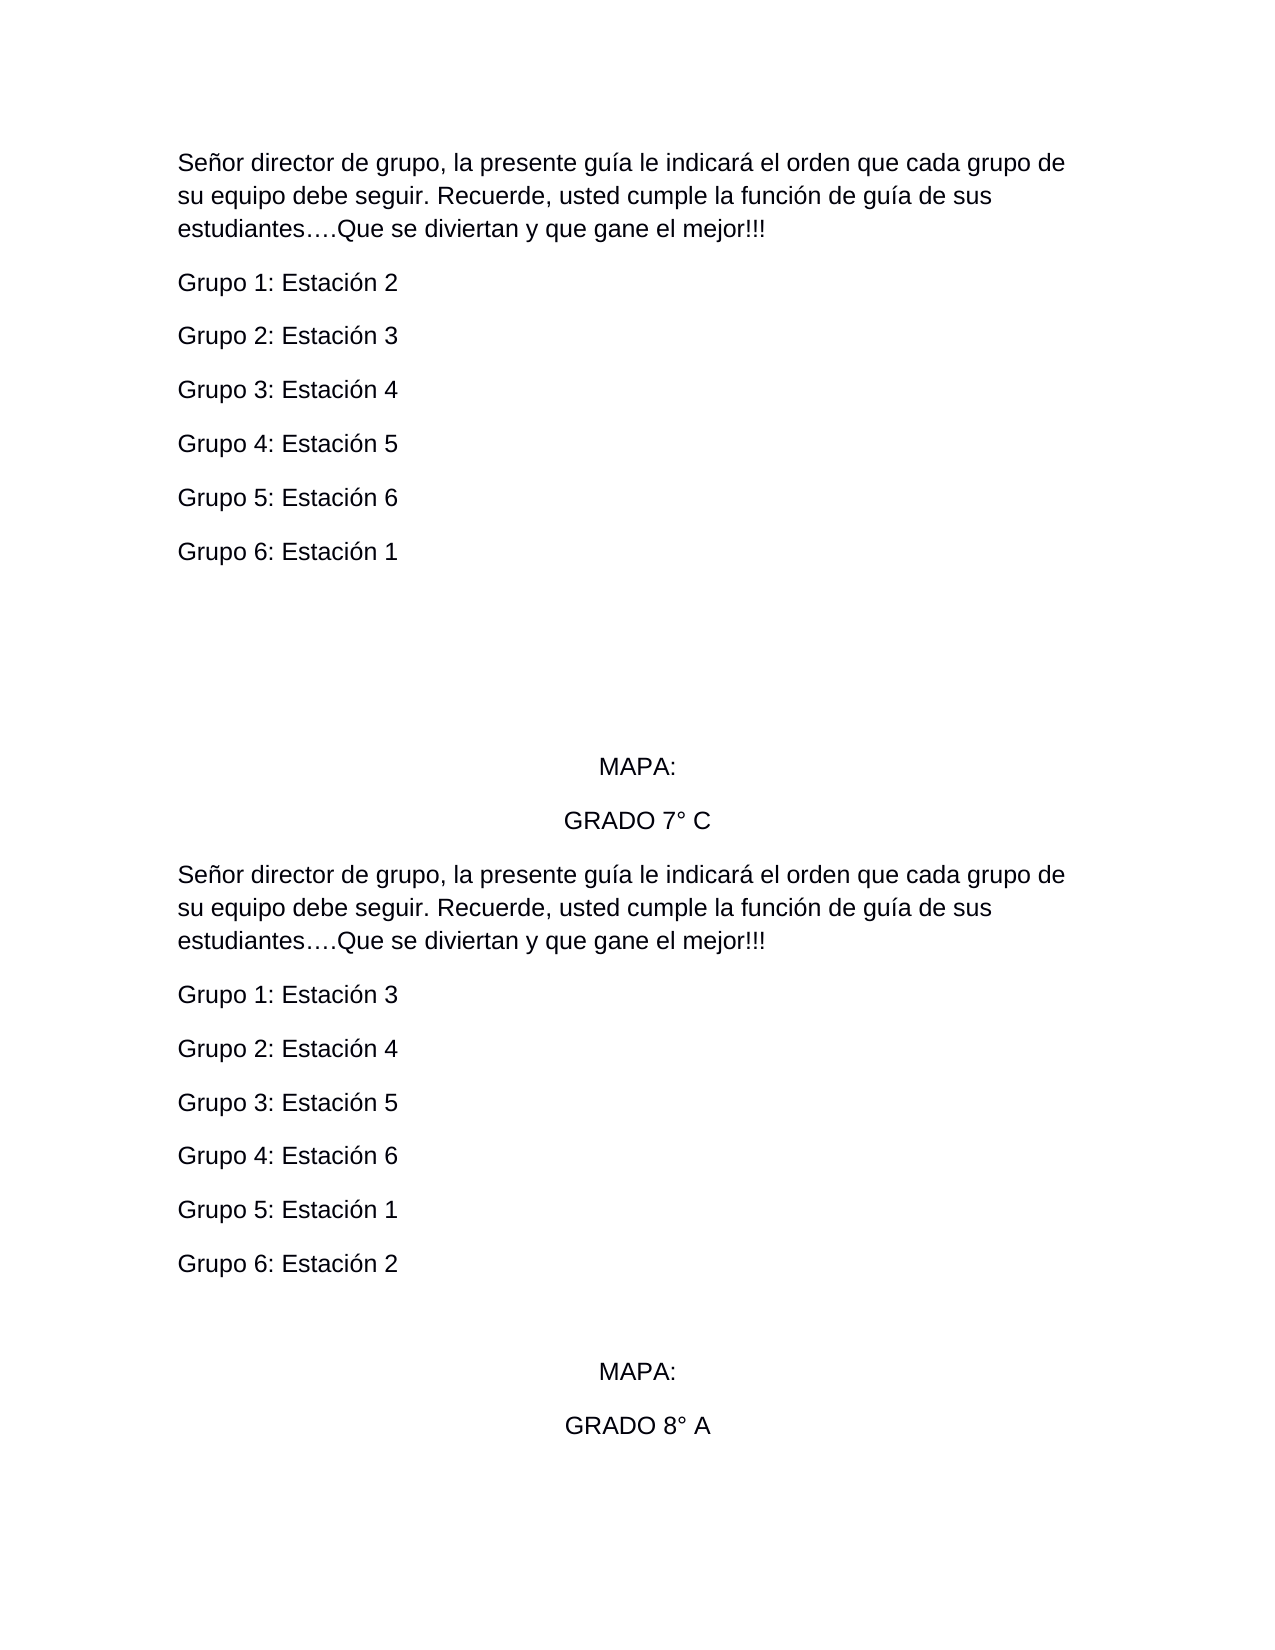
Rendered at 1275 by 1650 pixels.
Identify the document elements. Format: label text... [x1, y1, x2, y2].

text Grupo 1: Estación 2 [177, 267, 1098, 296]
text Grupo 5: Estación 6 [177, 483, 1098, 512]
text Señor director de grupo, la presente guía le indicará el orden que cada grupo de su equipo debe seguir. Recuerde, usted cumple la función de guía de sus estudiantes….Que se diviertan y que gane el mejor!!! [177, 148, 1098, 242]
text Grupo 4: Estación 5 [177, 429, 1098, 458]
text Grupo 5: Estación 1 [177, 1195, 1098, 1224]
text Grupo 4: Estación 6 [177, 1141, 1098, 1170]
text MAPA: [177, 1357, 1098, 1386]
text GRADO 8° A [177, 1411, 1098, 1439]
text Señor director de grupo, la presente guía le indicará el orden que cada grupo de su equipo debe seguir. Recuerde, usted cumple la función de guía de sus estudiantes….Que se diviertan y que gane el mejor!!! [177, 860, 1098, 955]
text Grupo 1: Estación 3 [177, 980, 1098, 1008]
text Grupo 2: Estación 4 [177, 1034, 1098, 1062]
text Grupo 3: Estación 5 [177, 1087, 1098, 1116]
text Grupo 6: Estación 2 [177, 1249, 1098, 1278]
text Grupo 6: Estación 1 [177, 537, 1098, 566]
text MAPA: [177, 752, 1098, 781]
text Grupo 3: Estación 4 [177, 375, 1098, 404]
text GRADO 7° C [177, 806, 1098, 835]
text Grupo 2: Estación 3 [177, 321, 1098, 350]
